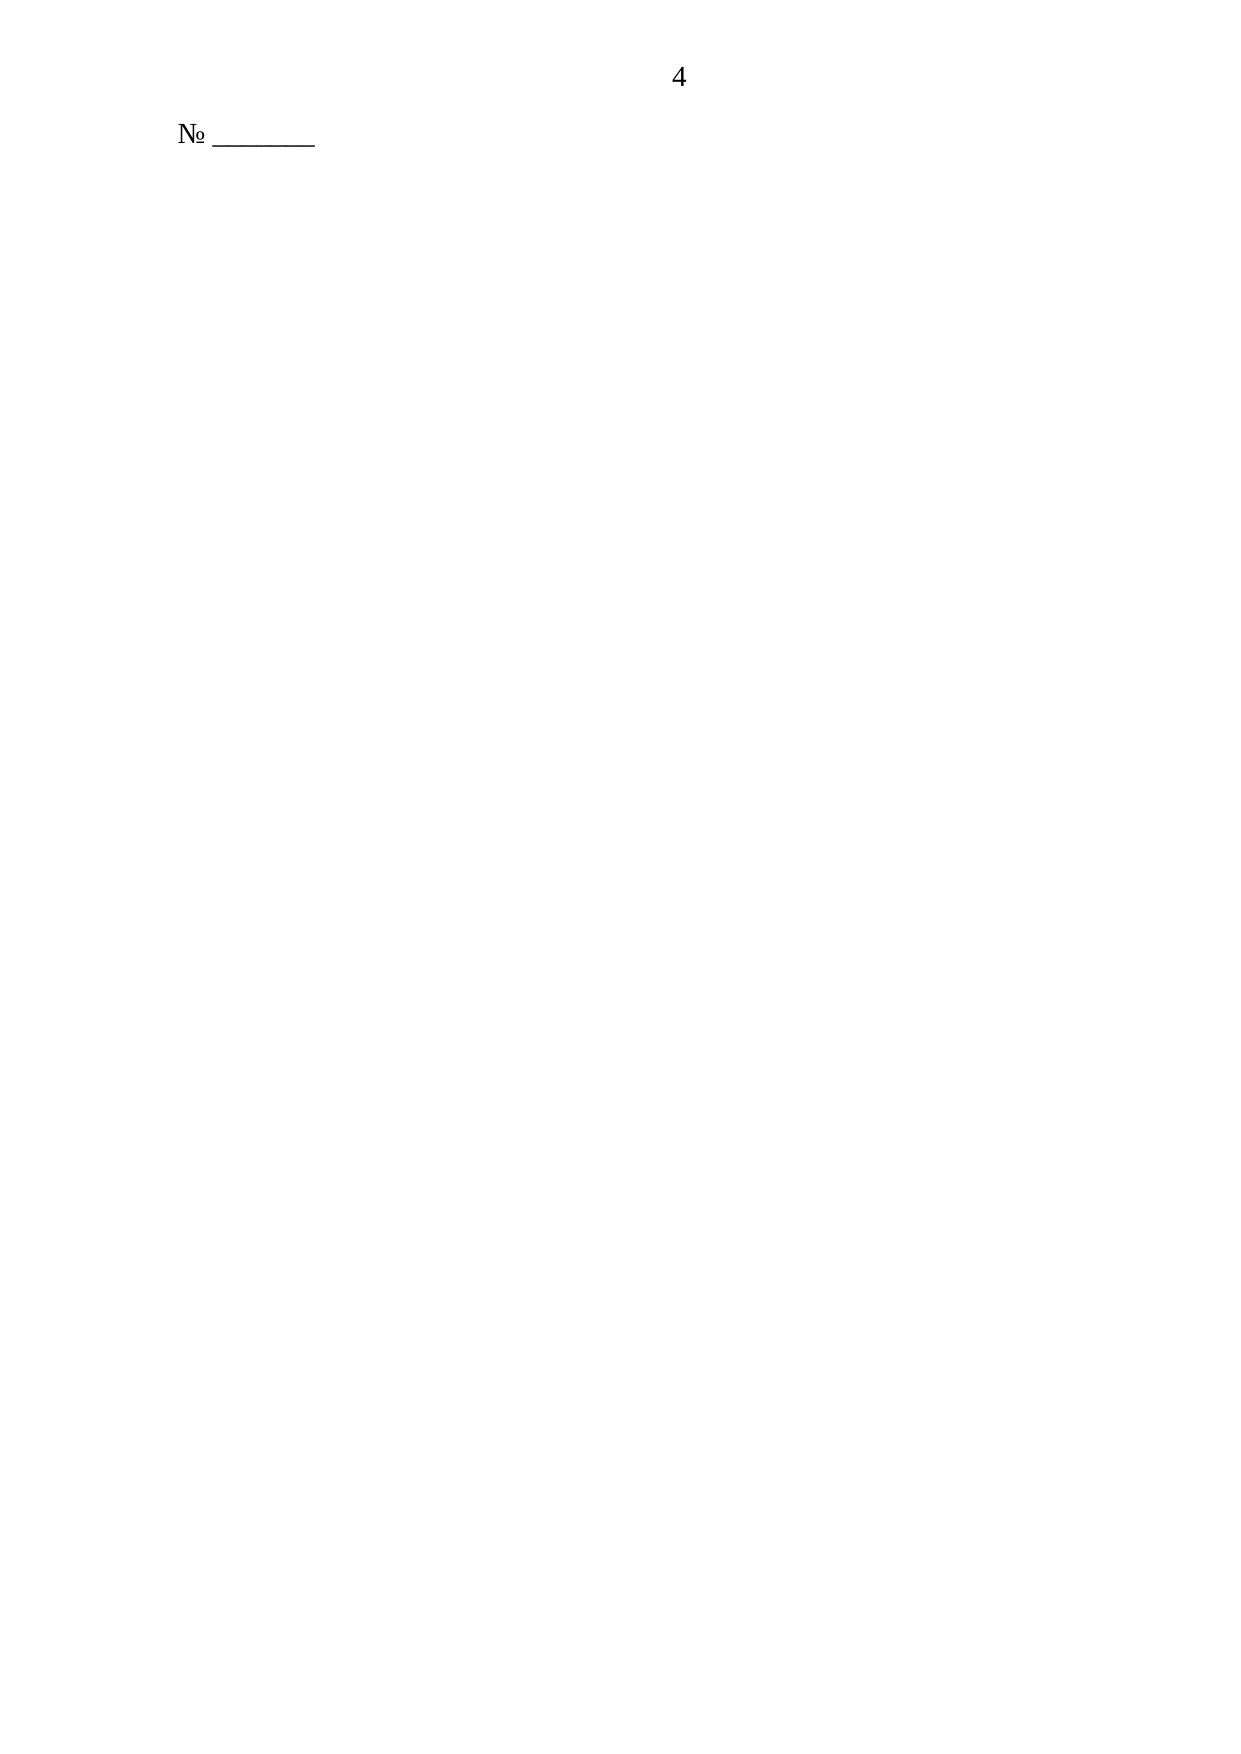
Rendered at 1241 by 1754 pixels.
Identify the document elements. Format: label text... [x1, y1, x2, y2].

text № _______ [177, 117, 1181, 150]
